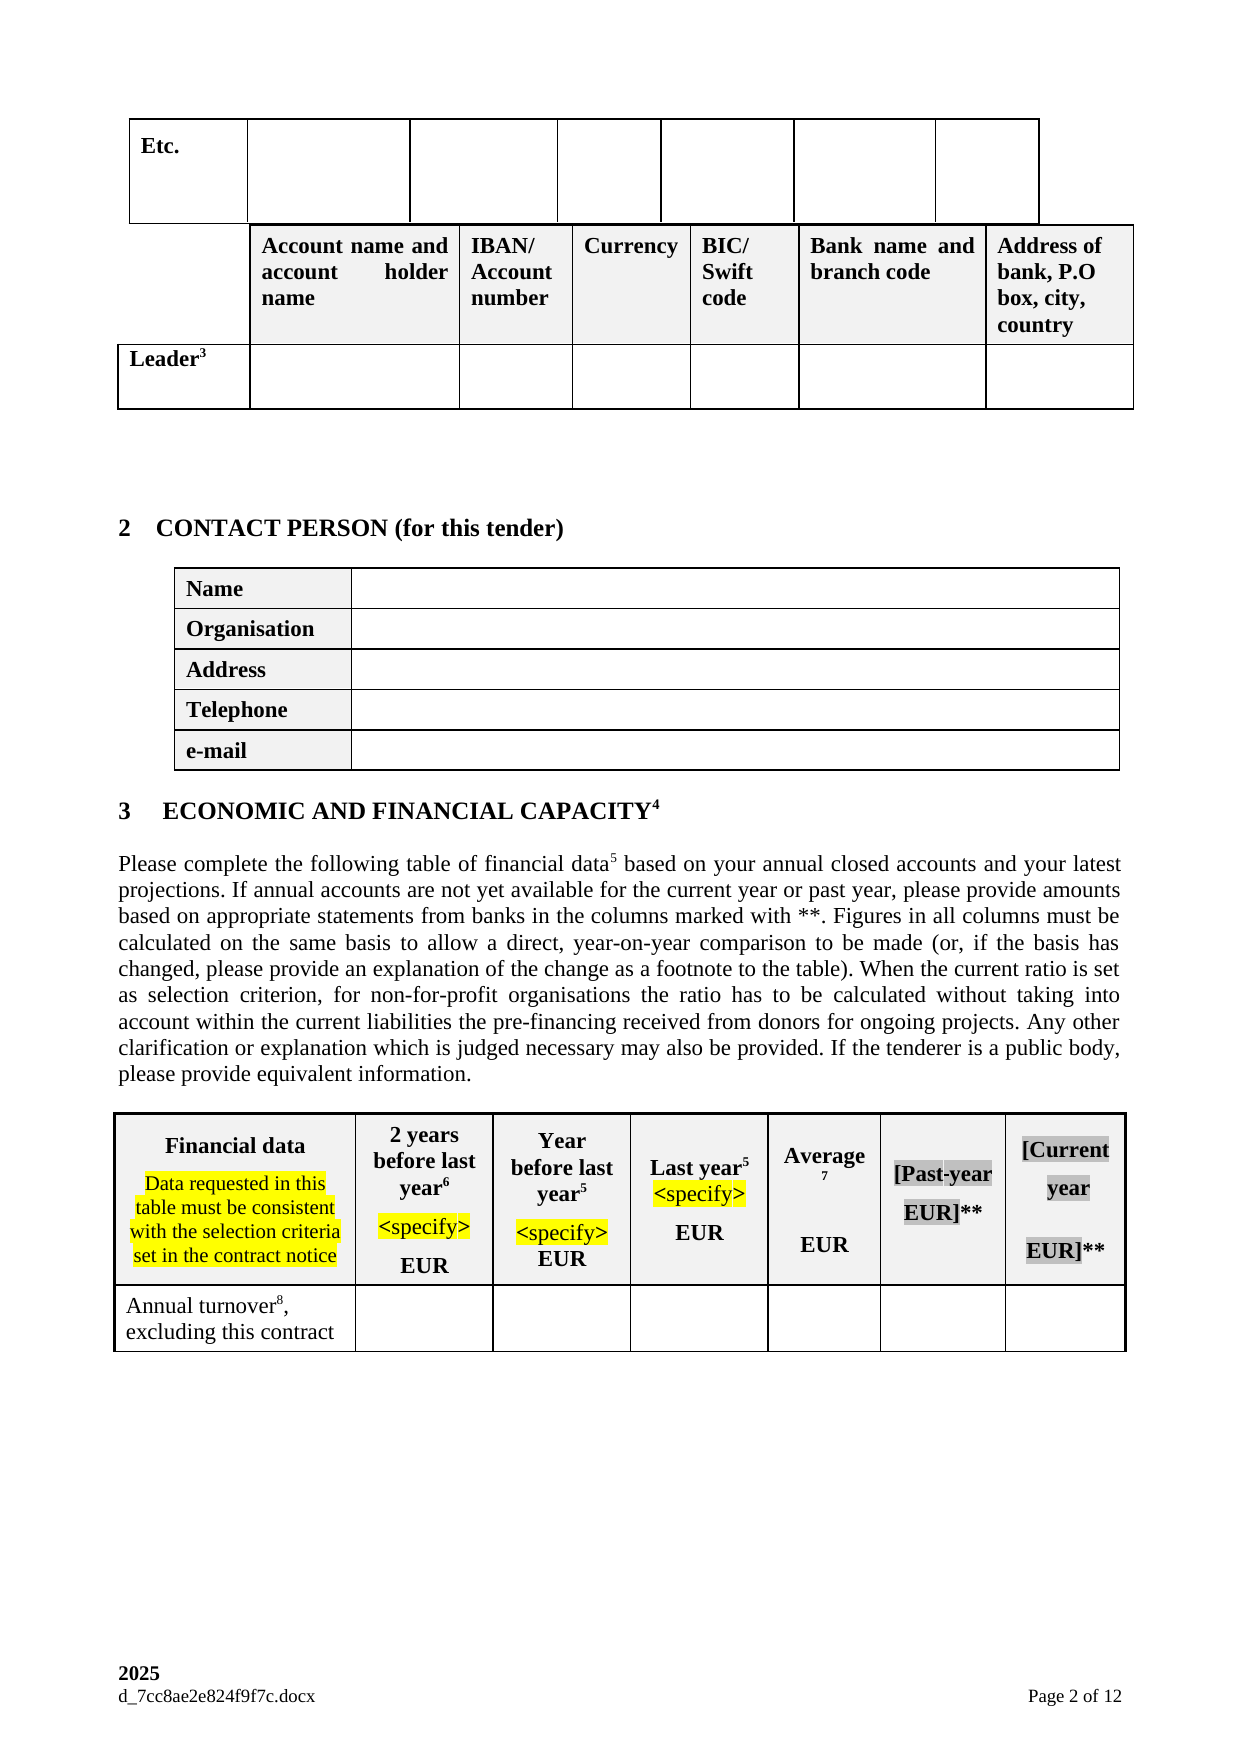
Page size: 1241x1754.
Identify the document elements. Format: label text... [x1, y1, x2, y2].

table_cell [352, 690, 1119, 729]
table_header Account name and account holder name [251, 226, 459, 343]
table_cell Organisation [175, 609, 351, 648]
table_cell Annual turnover, excluding this contract [116, 1286, 355, 1351]
table_cell Leader [119, 345, 249, 408]
table_cell [352, 609, 1119, 648]
text 3 ECONOMIC AND FINANCIAL CAPACITY [118, 796, 1122, 825]
table_header Address of bank, P.O box, city, country [987, 226, 1133, 343]
table_header Average EUR [769, 1115, 880, 1284]
table_header IBAN/Account number [460, 226, 572, 343]
table_cell [352, 650, 1119, 688]
table_cell [691, 345, 798, 408]
table_cell [573, 345, 690, 408]
table_header [Current year EUR]** [1006, 1115, 1124, 1284]
table_cell [460, 345, 572, 408]
table_header BIC/Swift code [691, 226, 798, 343]
text 2 CONTACT PERSON (for this tender) [118, 513, 1122, 542]
table_cell [1006, 1286, 1124, 1351]
table_header Currency [573, 226, 690, 343]
table_header [118, 224, 249, 343]
table_cell [795, 120, 935, 222]
table_header Year before last year5 <specify> EUR [494, 1115, 630, 1284]
table_cell [411, 120, 557, 222]
table_cell Etc. [130, 120, 247, 222]
table_cell [248, 120, 409, 222]
table_cell [987, 345, 1133, 408]
table_header Last year5 <specify> EUR [631, 1115, 767, 1284]
table_header [352, 569, 1119, 608]
table_cell [558, 120, 660, 222]
table_cell [494, 1286, 630, 1351]
table_cell [881, 1286, 1005, 1351]
table_cell [352, 731, 1119, 769]
table_header Bank name and branch code [800, 226, 985, 343]
text Please complete the following table of financial data based on your annual closed accounts and your latest projections. If annual accounts are not yet available for the current year or past year, please provide amounts based on appropriate statements from banks in the columns marked with **. Figures in all columns must be calculated on the same basis to allow a direct, year-on-year comparison to be made (or, if the basis has changed, please provide an explanation of the change as a footnote to the table). When the current ratio is set as selection criterion, for non-for-profit organisations the ratio has to be calculated without taking into account within the current liabilities the pre-financing received from donors for ongoing projects. Any other clarification or explanation which is judged necessary may also be provided. If the tenderer is a public body, please provide equivalent information. [118, 850, 1122, 1087]
table_cell [631, 1286, 767, 1351]
table_cell [662, 120, 793, 222]
table_cell Address [175, 650, 351, 688]
table_header [Past year EUR]** [881, 1115, 1005, 1284]
table_cell [356, 1286, 492, 1351]
table_cell [769, 1286, 880, 1351]
table_cell Telephone [175, 690, 351, 729]
table_cell [800, 345, 985, 408]
table_cell [251, 345, 459, 408]
table_cell [936, 120, 1038, 222]
table_header Financial data Data requested in this table must be consistent with the selection criteria set in the contract notice [116, 1115, 355, 1284]
table_header Name [175, 569, 351, 608]
table_header 2 years before last year <specify> EUR [356, 1115, 492, 1284]
table_cell e-mail [175, 731, 351, 769]
